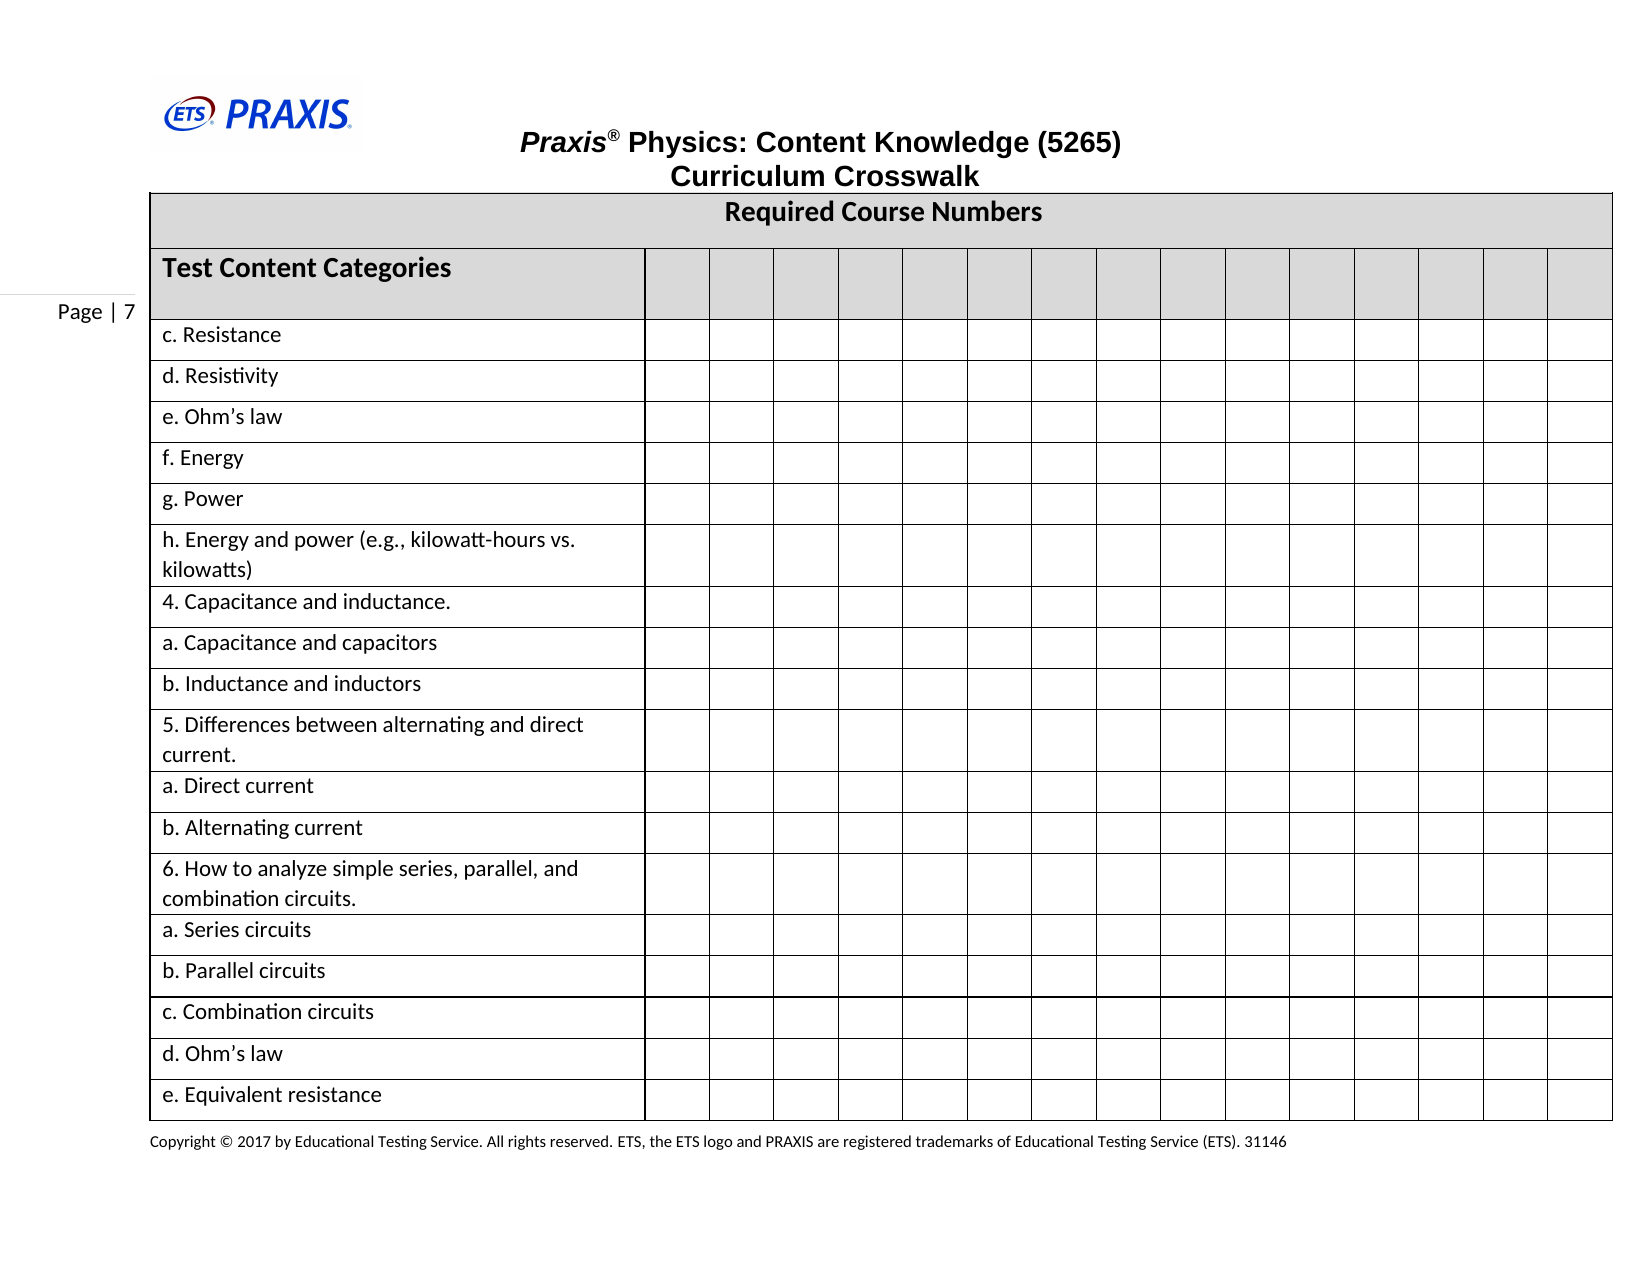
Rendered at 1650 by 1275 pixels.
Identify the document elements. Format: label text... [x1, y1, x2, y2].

table_cell [968, 525, 1031, 586]
table_cell [774, 525, 838, 586]
table_cell [1484, 525, 1547, 586]
table_cell [839, 772, 902, 812]
table_cell [1484, 813, 1547, 853]
table_cell [646, 669, 709, 709]
table_cell [1161, 1080, 1225, 1120]
table_cell [1419, 628, 1483, 668]
table_cell [1419, 320, 1483, 360]
table_cell [839, 443, 902, 483]
table_cell [710, 361, 773, 401]
table_cell [1484, 998, 1547, 1038]
picture [150, 75, 364, 153]
table_cell h. Energy and power (e.g., kilowatt-hours vs. kilowatts) [151, 525, 644, 586]
table_cell [1484, 915, 1547, 955]
table_header Required Course Numbers [151, 194, 1612, 248]
table_cell [646, 710, 709, 771]
table_cell [968, 1039, 1031, 1079]
table_cell [1484, 1039, 1547, 1079]
table_cell [1484, 361, 1547, 401]
table_cell [1548, 854, 1612, 914]
table_cell [646, 525, 709, 586]
table_cell [1032, 249, 1096, 319]
table_cell [774, 956, 838, 996]
table_cell [1548, 998, 1612, 1038]
table_cell [774, 587, 838, 627]
table_cell [710, 854, 773, 914]
table_cell [903, 249, 967, 319]
table_cell [1097, 710, 1160, 771]
table_cell 4. Capacitance and inductance. [151, 587, 644, 627]
table_cell [1032, 402, 1096, 442]
table_cell [1226, 484, 1289, 524]
table_cell [1097, 669, 1160, 709]
table_cell [1032, 956, 1096, 996]
table_cell [903, 915, 967, 955]
table_cell [1161, 915, 1225, 955]
table_cell [1548, 669, 1612, 709]
table_cell [1226, 854, 1289, 914]
table_cell [1484, 772, 1547, 812]
table_cell [1032, 320, 1096, 360]
table_cell [1226, 772, 1289, 812]
table_cell [1290, 525, 1354, 586]
table_cell [1161, 249, 1225, 319]
table_cell [710, 402, 773, 442]
table_cell [903, 710, 967, 771]
table_cell [710, 628, 773, 668]
table_cell e. Ohm’s law [151, 402, 644, 442]
table_cell [1097, 361, 1160, 401]
table_cell [968, 402, 1031, 442]
table_cell [710, 1080, 773, 1120]
table_cell [1290, 484, 1354, 524]
table_cell [968, 998, 1031, 1038]
table_cell [1484, 320, 1547, 360]
table_cell [903, 813, 967, 853]
table_cell [646, 813, 709, 853]
table_cell [1032, 587, 1096, 627]
table_cell [968, 587, 1031, 627]
table_cell [1161, 628, 1225, 668]
table_cell [774, 402, 838, 442]
table_cell [1161, 320, 1225, 360]
table_cell [1355, 402, 1418, 442]
table_cell [968, 1080, 1031, 1120]
table_cell [839, 361, 902, 401]
table_cell [1484, 669, 1547, 709]
table_cell [1161, 361, 1225, 401]
table_cell [1226, 998, 1289, 1038]
table_cell [903, 854, 967, 914]
table_cell [903, 525, 967, 586]
table_cell [1226, 915, 1289, 955]
table_cell [774, 669, 838, 709]
table_cell a. Series circuits [151, 915, 644, 955]
table_cell 6. How to analyze simple series, parallel, and combination circuits. [151, 854, 644, 914]
table_cell [710, 587, 773, 627]
table_cell [1161, 813, 1225, 853]
table_cell [646, 402, 709, 442]
table_cell [903, 772, 967, 812]
table_cell [1290, 249, 1354, 319]
table_cell [839, 998, 902, 1038]
table_cell [903, 1039, 967, 1079]
table_cell [646, 1039, 709, 1079]
table_cell [1097, 915, 1160, 955]
table_cell [710, 956, 773, 996]
table_cell [839, 710, 902, 771]
table_cell [710, 249, 773, 319]
table_cell [774, 1080, 838, 1120]
table_cell [1419, 249, 1483, 319]
table_cell [968, 249, 1031, 319]
table_cell [1032, 361, 1096, 401]
table_cell [839, 915, 902, 955]
table_cell [839, 813, 902, 853]
table_cell [1419, 956, 1483, 996]
table_cell [1226, 1039, 1289, 1079]
table_cell [1355, 484, 1418, 524]
table_cell [1355, 320, 1418, 360]
table_cell d. Resistivity [151, 361, 644, 401]
table_cell [1097, 525, 1160, 586]
table_cell [646, 772, 709, 812]
table_cell [839, 587, 902, 627]
table_cell [774, 1039, 838, 1079]
table_cell [968, 669, 1031, 709]
table_cell [903, 443, 967, 483]
table_cell [1548, 956, 1612, 996]
table_cell [1419, 361, 1483, 401]
table_cell [839, 484, 902, 524]
table_cell [903, 956, 967, 996]
table_cell b. Parallel circuits [151, 956, 644, 996]
table_cell [1484, 628, 1547, 668]
table_cell [968, 772, 1031, 812]
table_cell [1097, 484, 1160, 524]
table_cell [968, 320, 1031, 360]
table_cell [1097, 772, 1160, 812]
table_cell [1161, 956, 1225, 996]
table_cell [1032, 628, 1096, 668]
table_cell [710, 443, 773, 483]
table_cell [1419, 710, 1483, 771]
table_cell [1290, 813, 1354, 853]
table_cell f. Energy [151, 443, 644, 483]
table_cell [710, 320, 773, 360]
table_cell [1419, 1039, 1483, 1079]
table_cell [1290, 1039, 1354, 1079]
table_cell [1290, 443, 1354, 483]
table_cell [646, 628, 709, 668]
table_cell [1161, 998, 1225, 1038]
table_cell [1161, 587, 1225, 627]
table_cell [903, 320, 967, 360]
table_cell [1484, 854, 1547, 914]
table_cell [1548, 1039, 1612, 1079]
table_cell [1484, 402, 1547, 442]
table_cell [1290, 998, 1354, 1038]
table_cell [1290, 320, 1354, 360]
table_cell [1548, 361, 1612, 401]
table_cell [1419, 587, 1483, 627]
table_cell [1419, 998, 1483, 1038]
table_cell [1161, 854, 1225, 914]
table_cell [839, 249, 902, 319]
table_cell [1161, 1039, 1225, 1079]
table_cell [646, 443, 709, 483]
table_cell [1355, 1039, 1418, 1079]
table_cell [774, 484, 838, 524]
table_cell [710, 669, 773, 709]
table_cell [1355, 669, 1418, 709]
table_cell [710, 710, 773, 771]
table_cell [968, 710, 1031, 771]
table_cell c. Combination circuits [151, 998, 644, 1038]
table_cell [1355, 772, 1418, 812]
table_cell [1355, 361, 1418, 401]
table_cell [1419, 772, 1483, 812]
table_cell [1548, 710, 1612, 771]
table_cell [839, 1080, 902, 1120]
table_cell [646, 915, 709, 955]
table_cell [968, 956, 1031, 996]
table_cell [1097, 854, 1160, 914]
table_cell [1548, 813, 1612, 853]
table_cell [839, 956, 902, 996]
table_cell [1419, 1080, 1483, 1120]
table_cell [1032, 915, 1096, 955]
table_cell [1355, 443, 1418, 483]
table_cell [903, 998, 967, 1038]
table_cell [1161, 484, 1225, 524]
table_cell [1226, 525, 1289, 586]
table_cell [1484, 443, 1547, 483]
table_cell [1097, 249, 1160, 319]
table_cell [903, 669, 967, 709]
table_cell [1290, 956, 1354, 996]
table_cell [1226, 587, 1289, 627]
table_cell [839, 1039, 902, 1079]
table_cell [1032, 1039, 1096, 1079]
table_cell b. Inductance and inductors [151, 669, 644, 709]
table_cell [1355, 525, 1418, 586]
table_cell [774, 628, 838, 668]
table_cell [1161, 525, 1225, 586]
table_cell [1290, 854, 1354, 914]
table_cell [1355, 813, 1418, 853]
table_cell [1355, 854, 1418, 914]
table_cell [1548, 1080, 1612, 1120]
table_cell [1548, 525, 1612, 586]
table_cell [839, 525, 902, 586]
table_cell [646, 320, 709, 360]
table_cell [903, 628, 967, 668]
table_cell [646, 361, 709, 401]
table_cell [1097, 587, 1160, 627]
table_cell [1290, 1080, 1354, 1120]
table_cell [839, 320, 902, 360]
table_cell [1290, 772, 1354, 812]
table_cell [1226, 1080, 1289, 1120]
table_cell 5. Differences between alternating and direct current. [151, 710, 644, 771]
table_cell [1226, 956, 1289, 996]
table_cell [839, 669, 902, 709]
table_cell [1032, 998, 1096, 1038]
table_cell [1548, 443, 1612, 483]
table_cell [710, 813, 773, 853]
table_cell a. Direct current [151, 772, 644, 812]
table_cell [1161, 772, 1225, 812]
table_cell [1161, 443, 1225, 483]
table_cell [1097, 998, 1160, 1038]
table_cell [1161, 402, 1225, 442]
table_cell [1097, 813, 1160, 853]
table_cell [1226, 320, 1289, 360]
table_cell [1032, 525, 1096, 586]
table_cell [1097, 320, 1160, 360]
table_cell [1032, 772, 1096, 812]
table_cell [1226, 443, 1289, 483]
table_cell [968, 443, 1031, 483]
table_cell [968, 854, 1031, 914]
table_cell [1097, 956, 1160, 996]
table_cell [1032, 1080, 1096, 1120]
table_cell [1548, 249, 1612, 319]
table_cell [1355, 956, 1418, 996]
table_cell [1097, 402, 1160, 442]
table_cell [1419, 669, 1483, 709]
table_cell [710, 484, 773, 524]
table_cell [903, 587, 967, 627]
table_cell [1548, 320, 1612, 360]
table_cell [1290, 628, 1354, 668]
table_cell [1484, 587, 1547, 627]
table_cell [968, 484, 1031, 524]
table_cell d. Ohm’s law [151, 1039, 644, 1079]
table_cell [1419, 854, 1483, 914]
table_cell [1161, 710, 1225, 771]
table_cell [1097, 443, 1160, 483]
table_cell [774, 320, 838, 360]
table_cell [1548, 628, 1612, 668]
table_cell [710, 915, 773, 955]
table_cell [1355, 628, 1418, 668]
table_cell [1355, 998, 1418, 1038]
table_cell [1226, 813, 1289, 853]
table_cell b. Alternating current [151, 813, 644, 853]
table_cell [1548, 772, 1612, 812]
table_cell [774, 710, 838, 771]
table_cell [839, 628, 902, 668]
table_cell [1355, 587, 1418, 627]
table_cell a. Capacitance and capacitors [151, 628, 644, 668]
table_cell [968, 813, 1031, 853]
table_cell [1290, 361, 1354, 401]
table_cell [1226, 710, 1289, 771]
table_cell [1419, 443, 1483, 483]
table_cell [710, 525, 773, 586]
table_cell [1548, 484, 1612, 524]
table_cell [646, 1080, 709, 1120]
table_cell [968, 628, 1031, 668]
table_cell [710, 998, 773, 1038]
table_cell [1355, 1080, 1418, 1120]
table_cell [1226, 361, 1289, 401]
table_cell [646, 998, 709, 1038]
table_cell [1355, 915, 1418, 955]
table_cell c. Resistance [151, 320, 644, 360]
table_cell [1226, 669, 1289, 709]
table_cell [903, 484, 967, 524]
table_cell [1290, 669, 1354, 709]
table_cell [968, 361, 1031, 401]
table_cell [1484, 249, 1547, 319]
table_cell [774, 443, 838, 483]
table_cell [1097, 628, 1160, 668]
table_cell [646, 854, 709, 914]
table_cell [1419, 915, 1483, 955]
table_cell [1419, 402, 1483, 442]
table_cell [1032, 710, 1096, 771]
table_cell [1355, 710, 1418, 771]
table_cell [903, 361, 967, 401]
table_cell [1419, 813, 1483, 853]
table_cell [1226, 249, 1289, 319]
table_cell [1548, 402, 1612, 442]
table_cell [646, 484, 709, 524]
table_cell [1290, 402, 1354, 442]
table_cell Test Content Categories [151, 249, 644, 319]
table_cell [1097, 1039, 1160, 1079]
table_cell [774, 998, 838, 1038]
table_cell g. Power [151, 484, 644, 524]
table_cell [646, 956, 709, 996]
table_cell [839, 854, 902, 914]
table_cell [1419, 484, 1483, 524]
table_cell e. Equivalent resistance [151, 1080, 644, 1120]
table_cell [1419, 525, 1483, 586]
table_cell [1161, 669, 1225, 709]
table_cell [1290, 587, 1354, 627]
table_cell [1484, 484, 1547, 524]
table_cell [1032, 669, 1096, 709]
table_cell [1032, 443, 1096, 483]
table_cell [1484, 710, 1547, 771]
table_cell [1548, 587, 1612, 627]
table_cell [774, 249, 838, 319]
table_cell [968, 915, 1031, 955]
table_cell [1290, 915, 1354, 955]
table_cell [903, 1080, 967, 1120]
table_cell [710, 772, 773, 812]
table_cell [646, 249, 709, 319]
table_cell [1226, 628, 1289, 668]
table_cell [1032, 813, 1096, 853]
table_cell [1484, 1080, 1547, 1120]
table_cell [774, 361, 838, 401]
table_cell [903, 402, 967, 442]
table_cell [1032, 854, 1096, 914]
table_cell [710, 1039, 773, 1079]
table_cell [1290, 710, 1354, 771]
table_cell [774, 915, 838, 955]
table_cell [1355, 249, 1418, 319]
table_cell [1484, 956, 1547, 996]
table_cell [774, 813, 838, 853]
table_cell [774, 854, 838, 914]
table_cell [1097, 1080, 1160, 1120]
table_cell [646, 587, 709, 627]
table_cell [774, 772, 838, 812]
table_cell [1548, 915, 1612, 955]
table_cell [1032, 484, 1096, 524]
table_cell [839, 402, 902, 442]
table_cell [1226, 402, 1289, 442]
